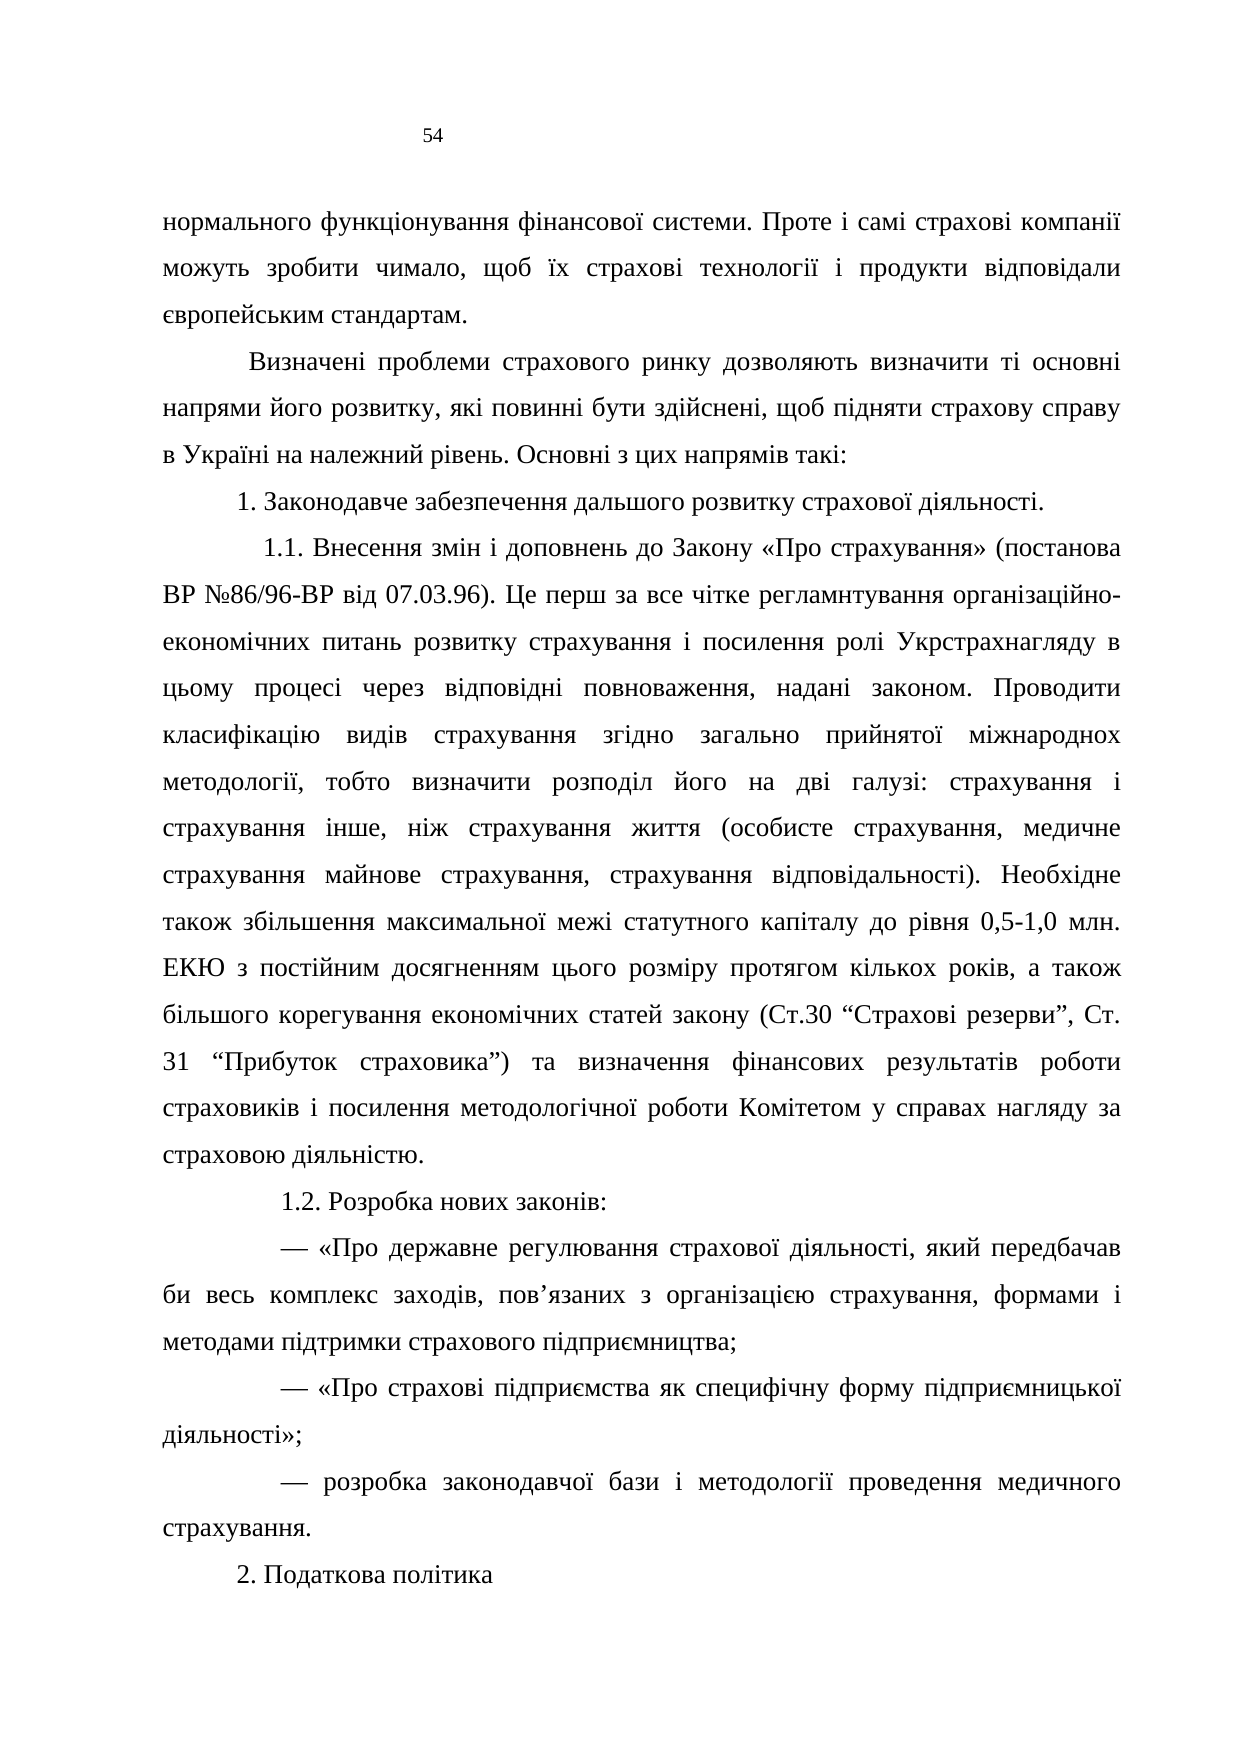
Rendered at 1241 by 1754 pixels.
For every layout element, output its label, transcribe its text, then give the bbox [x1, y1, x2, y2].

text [162, 205, 1122, 329]
text — «Про страхові підприємства як специфічну форму підприємницької діяльності»; [162, 1371, 1122, 1449]
text — «Про державне регулювання страхової діяльності, який передбачав би весь комплекс заходів, пов’язаних з організацією страхування, формами і методами підтримки страхового підприємництва; [162, 1231, 1122, 1356]
text 2. Податкова політика [162, 1558, 1122, 1589]
text 1.1. Внесення змін і доповнень до Закону «Про страхування» (постанова ВР №86/96-ВР від 07.03.96). Це перш за все чітке регламнтування організаційно-економічних питань розвитку страхування і посилення ролі Укрстрахнагляду в цьому процесі через відповідні повноваження, надані законом. Проводити класифікацію видів страхування згідно загально прийнятої міжнароднох методології, тобто визначити розподіл його на дві галузі: страхування і страхування інше, ніж страхування життя (особисте страхування, медичне страхування майнове страхування, страхування відповідальності). Необхідне також збільшення максимальної межі статутного капіталу до рівня 0,5-1,0 млн. ЕКЮ з постійним досягненням цього розміру протягом кількох років, а також більшого корегування економічних статей закону (Ст.30 “Страхові резерви”, Ст. 31 “Прибуток страховика”) та визначення фінансових результатів роботи страховиків і посилення методологічної роботи Комітетом у справах нагляду за страховою діяльністю. [162, 531, 1122, 1169]
text — розробка законодавчої бази і методології проведення медичного страхування. [162, 1465, 1122, 1543]
text 1.2. Розробка нових законів: [162, 1185, 1122, 1216]
text Визначені проблеми страхового ринку дозволяють визначити ті основні напрями його розвитку, які повинні бути здійснені, щоб підняти страхову справу в Україні на належний рівень. Основні з цих напрямів такі: [162, 345, 1122, 469]
text 1. Законодавче забезпечення дальшого розвитку страхової діяльності. [162, 485, 1122, 516]
